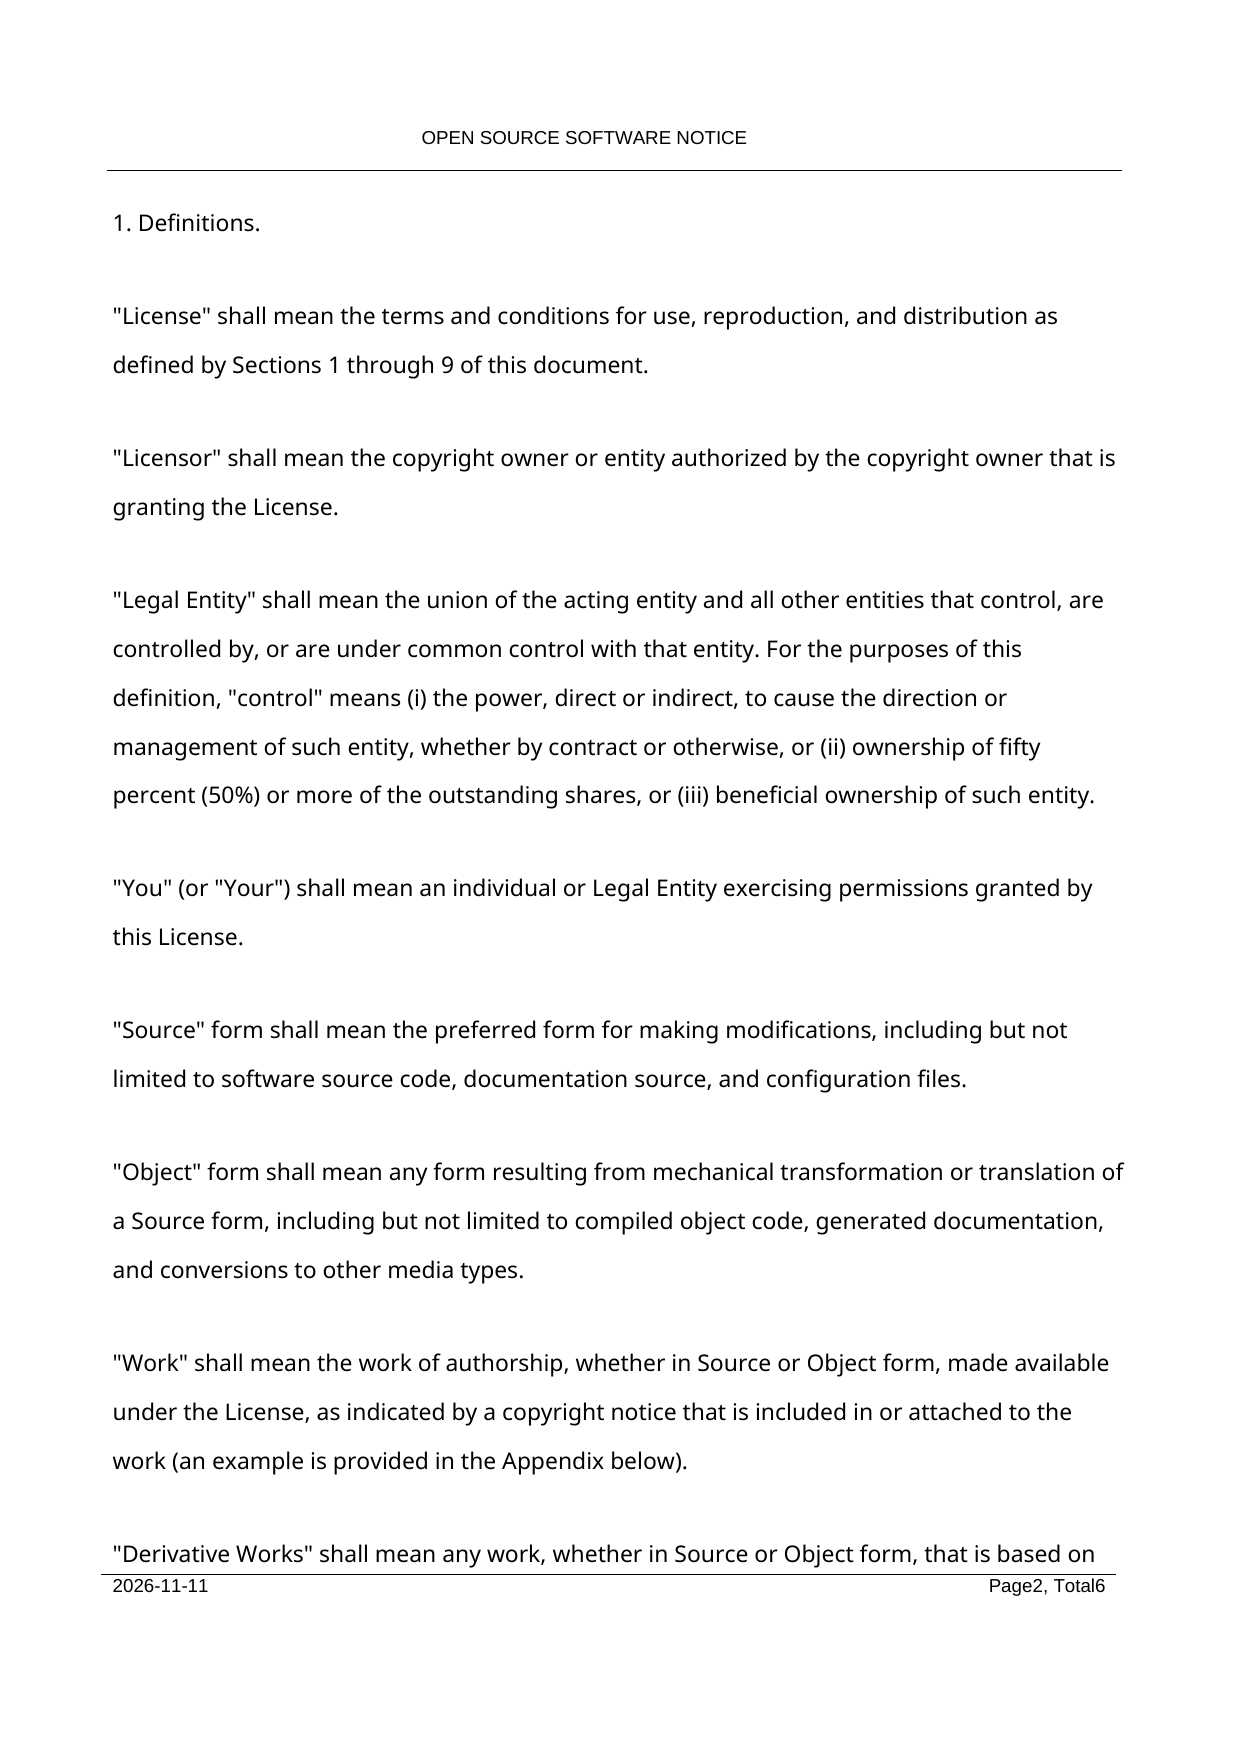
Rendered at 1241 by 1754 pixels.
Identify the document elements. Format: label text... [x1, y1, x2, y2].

text "You" (or "Your") shall mean an individual or Legal Entity exercising permissions granted by this License. [112, 872, 1128, 953]
text "Licensor" shall mean the copyright owner or entity authorized by the copyright owner that is granting the License. [112, 442, 1128, 523]
text "Object" form shall mean any form resulting from mechanical transformation or translation of a Source form, including but not limited to compiled object code, generated documentation, and conversions to other media types. [112, 1156, 1128, 1286]
text "Source" form shall mean the preferred form for making modifications, including but not limited to software source code, documentation source, and configuration files. [112, 1014, 1128, 1095]
text "Legal Entity" shall mean the union of the acting entity and all other entities that control, are controlled by, or are under common control with that entity. For the purposes of this definition, "control" means (i) the power, direct or indirect, to cause the direction or management of such entity, whether by contract or otherwise, or (ii) ownership of fifty percent (50%) or more of the outstanding shares, or (iii) beneficial ownership of such entity. [112, 583, 1128, 811]
text 1. Definitions. [112, 206, 1128, 239]
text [112, 1537, 1128, 1570]
text "Work" shall mean the work of authorship, whether in Source or Object form, made available under the License, as indicated by a copyright notice that is included in or attached to the work (an example is provided in the Appendix below). [112, 1346, 1128, 1476]
text "License" shall mean the terms and conditions for use, reproduction, and distribution as defined by Sections 1 through 9 of this document. [112, 299, 1128, 381]
